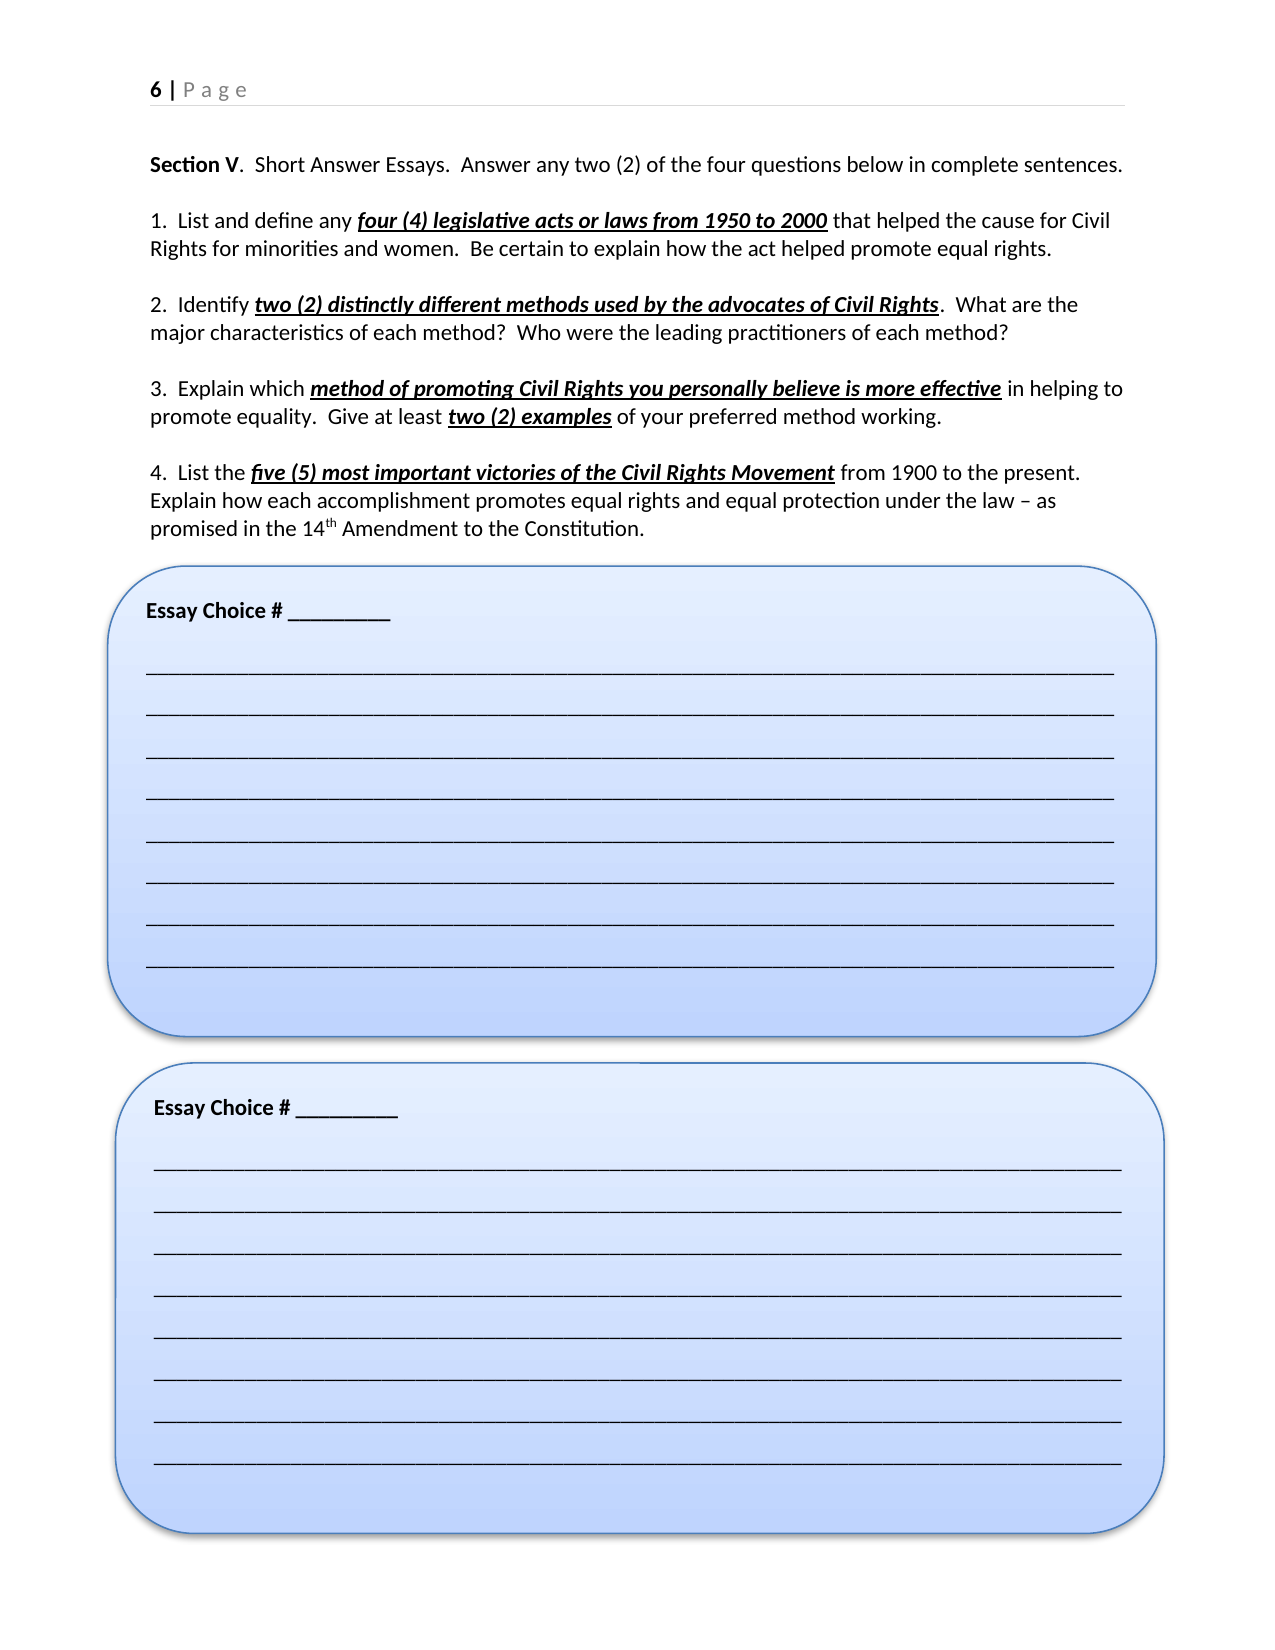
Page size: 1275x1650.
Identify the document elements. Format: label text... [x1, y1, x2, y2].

text 4. List the five (5) most important victories of the Civil Rights Movement from 1900 to the present. Explain how each accomplishment promotes equal rights and equal protection under the law – as promised in the 14th Amendment to the Constitution. [150, 458, 1125, 542]
text 3. Explain which method of promoting Civil Rights you personally believe is more effective in helping to promote equality. Give at least two (2) examples of your preferred method working. [150, 374, 1125, 430]
text Section V. Short Answer Essays. Answer any two (2) of the four questions below in complete sentences. [150, 150, 1125, 178]
text 1. List and define any four (4) legislative acts or laws from 1950 to 2000 that helped the cause for Civil Rights for minorities and women. Be certain to explain how the act helped promote equal rights. [150, 206, 1125, 262]
text 2. Identify two (2) distinctly different methods used by the advocates of Civil Rights. What are the major characteristics of each method? Who were the leading practitioners of each method? [150, 290, 1125, 346]
